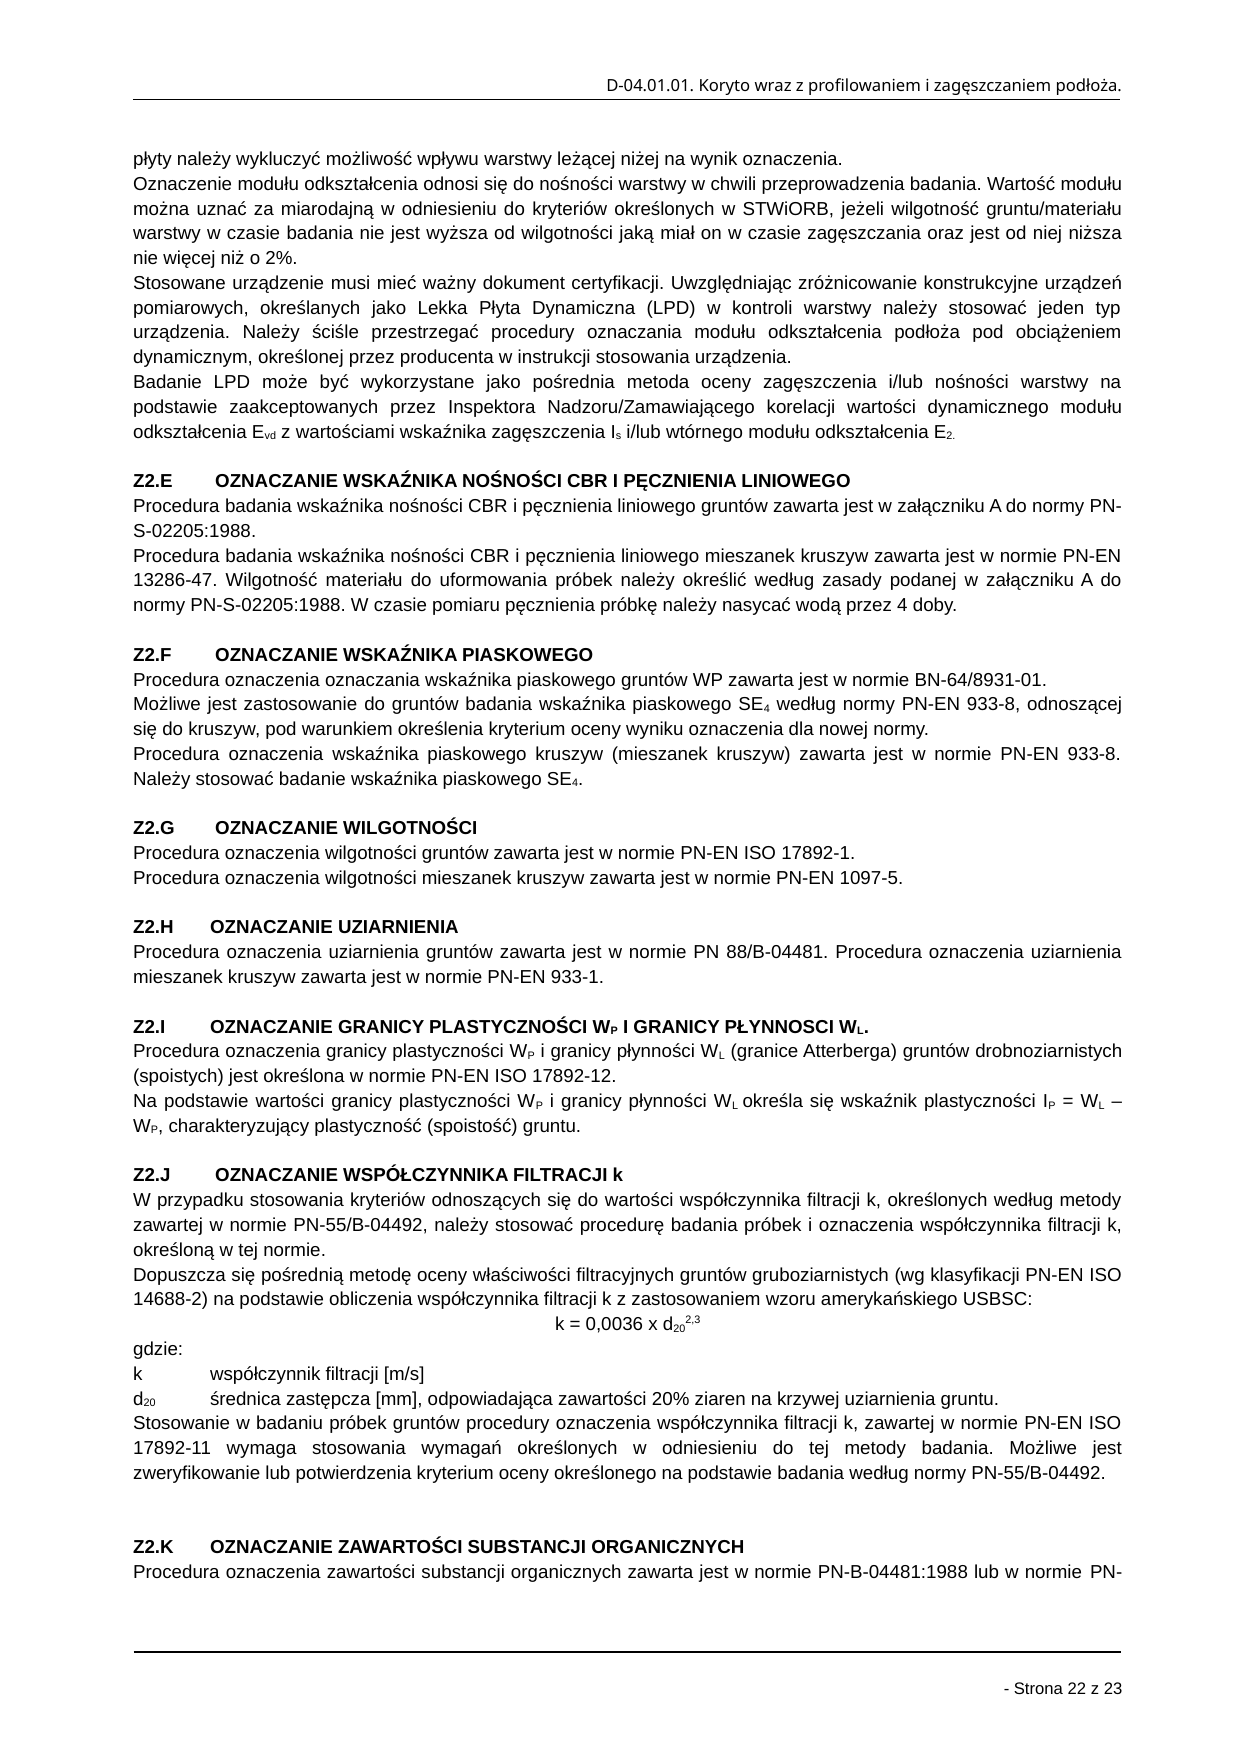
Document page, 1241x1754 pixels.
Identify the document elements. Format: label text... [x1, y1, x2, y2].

text Stosowanie w badaniu próbek gruntów procedury oznaczenia współczynnika filtracji k, zawartej w normie PN-EN ISO 17892-11 wymaga stosowania wymagań określonych w odniesieniu do tej metody badania. Możliwe jest zweryfikowanie lub potwierdzenia kryterium oceny określonego na podstawie badania według normy PN-55/B-04492. [133, 1412, 1122, 1483]
text Procedura oznaczenia uziarnienia gruntów zawarta jest w normie PN 88/B-04481. Procedura oznaczenia uziarnienia mieszanek kruszyw zawarta jest w normie PN-EN 933-1. [133, 941, 1122, 987]
text Z2.I OZNACZANIE GRANICY PLASTYCZNOŚCI WP I GRANICY PŁYNNOSCI WL. [133, 1015, 1122, 1037]
text Procedura oznaczenia wilgotności mieszanek kruszyw zawarta jest w normie PN-EN 1097-5. [133, 867, 1122, 888]
text Z2.K OZNACZANIE ZAWARTOŚCI SUBSTANCJI ORGANICZNYCH [133, 1536, 1122, 1558]
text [133, 1561, 1122, 1582]
text Badanie LPD może być wykorzystane jako pośrednia metoda oceny zagęszczenia i/lub nośności warstwy na podstawie zaakceptowanych przez Inspektora Nadzoru/Zamawiającego korelacji wartości dynamicznego modułu odkształcenia Evd z wartościami wskaźnika zagęszczenia Is i/lub wtórnego modułu odkształcenia E2. [133, 371, 1122, 442]
text d20 średnica zastępcza [mm], odpowiadająca zawartości 20% ziaren na krzywej uziarnienia gruntu. [133, 1387, 1122, 1409]
text Z2.F OZNACZANIE WSKAŹNIKA PIASKOWEGO [133, 643, 1122, 665]
text Stosowane urządzenie musi mieć ważny dokument certyfikacji. Uwzględniając zróżnicowanie konstrukcyjne urządzeń pomiarowych, określanych jako Lekka Płyta Dynamiczna (LPD) w kontroli warstwy należy stosować jeden typ urządzenia. Należy ściśle przestrzegać procedury oznaczania modułu odkształcenia podłoża pod obciążeniem dynamicznym, określonej przez producenta w instrukcji stosowania urządzenia. [133, 272, 1122, 368]
text gdzie: [133, 1338, 1122, 1359]
text Procedura badania wskaźnika nośności CBR i pęcznienia liniowego mieszanek kruszyw zawarta jest w normie PN-EN 13286-47. Wilgotność materiału do uformowania próbek należy określić według zasady podanej w załączniku A do normy PN-S-02205:1988. W czasie pomiaru pęcznienia próbkę należy nasycać wodą przez 4 doby. [133, 544, 1122, 616]
text Procedura oznaczenia wskaźnika piaskowego kruszyw (mieszanek kruszyw) zawarta jest w normie PN-EN 933-8. Należy stosować badanie wskaźnika piaskowego SE4. [133, 743, 1122, 789]
text Procedura oznaczenia oznaczania wskaźnika piaskowego gruntów WP zawarta jest w normie BN-64/8931-01. [133, 668, 1122, 690]
text Procedura oznaczenia wilgotności gruntów zawarta jest w normie PN-EN ISO 17892-1. [133, 842, 1122, 863]
text Z2.G OZNACZANIE WILGOTNOŚCI [133, 817, 1122, 839]
text W przypadku stosowania kryteriów odnoszących się do wartości współczynnika filtracji k, określonych według metody zawartej w normie PN-55/B-04492, należy stosować procedurę badania próbek i oznaczenia współczynnika filtracji k, określoną w tej normie. [133, 1189, 1122, 1260]
text Z2.J OZNACZANIE WSPÓŁCZYNNIKA FILTRACJI k [133, 1164, 1122, 1186]
text Z2.H OZNACZANIE UZIARNIENIA [133, 916, 1122, 938]
text Na podstawie wartości granicy plastyczności WP i granicy płynności WL określa się wskaźnik plastyczności IP = WL – WP, charakteryzujący plastyczność (spoistość) gruntu. [133, 1090, 1122, 1136]
text k współczynnik filtracji [m/s] [133, 1362, 1122, 1384]
text Procedura badania wskaźnika nośności CBR i pęcznienia liniowego gruntów zawarta jest w załączniku A do normy PN-S-02205:1988. [133, 495, 1122, 541]
text Dopuszcza się pośrednią metodę oceny właściwości filtracyjnych gruntów gruboziarnistych (wg klasyfikacji PN-EN ISO 14688-2) na podstawie obliczenia współczynnika filtracji k z zastosowaniem wzoru amerykańskiego USBSC: [133, 1263, 1122, 1310]
text Procedura oznaczenia granicy plastyczności WP i granicy płynności WL (granice Atterberga) gruntów drobnoziarnistych (spoistych) jest określona w normie PN-EN ISO 17892-12. [133, 1040, 1122, 1087]
text Z2.E OZNACZANIE WSKAŹNIKA NOŚNOŚCI CBR I PĘCZNIENIA LINIOWEGO [133, 470, 1122, 492]
text Możliwe jest zastosowanie do gruntów badania wskaźnika piaskowego SE4 według normy PN-EN 933-8, odnoszącej się do kruszyw, pod warunkiem określenia kryterium oceny wyniku oznaczenia dla nowej normy. [133, 693, 1122, 739]
text k = 0,0036 x d202,3 [133, 1313, 1122, 1334]
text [133, 148, 1122, 169]
